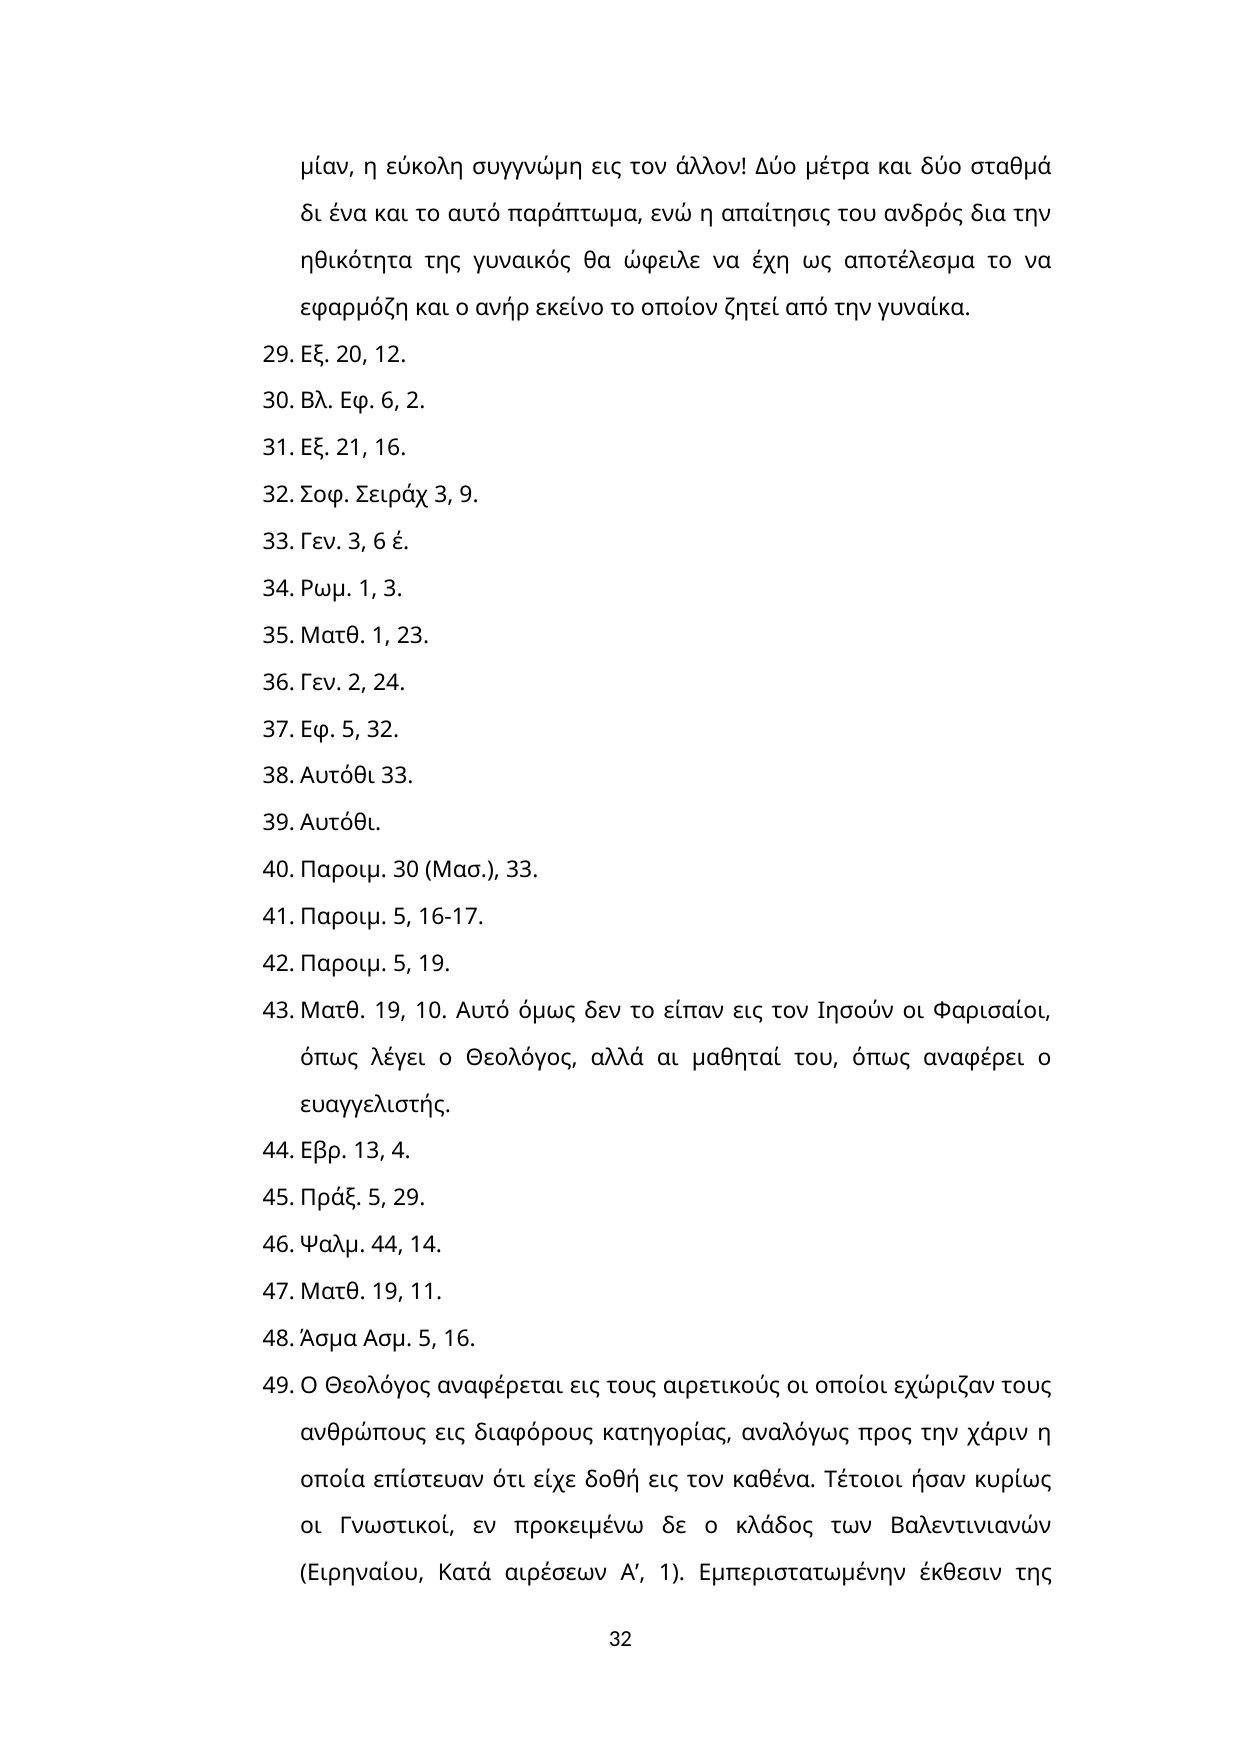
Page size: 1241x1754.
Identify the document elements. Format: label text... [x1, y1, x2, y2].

list Άσμα Ασμ. 5, 16. [262, 1322, 1053, 1353]
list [262, 1369, 1053, 1587]
list Πράξ. 5, 29. [262, 1181, 1053, 1212]
list Παροιμ. 5, 16-17. [262, 900, 1053, 931]
list Παροιμ. 30 (Μασ.), 33. [262, 853, 1053, 884]
list Εφ. 5, 32. [262, 712, 1053, 744]
list Ψαλμ. 44, 14. [262, 1228, 1053, 1259]
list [262, 150, 1053, 322]
list Παροιμ. 5, 19. [262, 947, 1053, 978]
list Εξ. 21, 16. [262, 431, 1053, 462]
list Αυτόθι 33. [262, 759, 1053, 791]
list Εξ. 20, 12. [262, 337, 1053, 369]
list Ματθ. 19, 10. Αυτό όμως δεν το είπαν εις τον Ιησούν οι Φαρισαίοι, όπως λέγει ο Θεολόγος, αλλά αι μαθηταί του, όπως αναφέρει ο ευαγγελιστής. [262, 994, 1053, 1119]
list Βλ. Εφ. 6, 2. [262, 384, 1053, 416]
list Ματθ. 19, 11. [262, 1275, 1053, 1306]
list Αυτόθι. [262, 806, 1053, 837]
list Σοφ. Σειράχ 3, 9. [262, 478, 1053, 509]
list Ματθ. 1, 23. [262, 619, 1053, 650]
list Γεν. 3, 6 έ. [262, 525, 1053, 556]
list Εβρ. 13, 4. [262, 1134, 1053, 1166]
list Ρωμ. 1, 3. [262, 572, 1053, 603]
list Γεν. 2, 24. [262, 666, 1053, 697]
